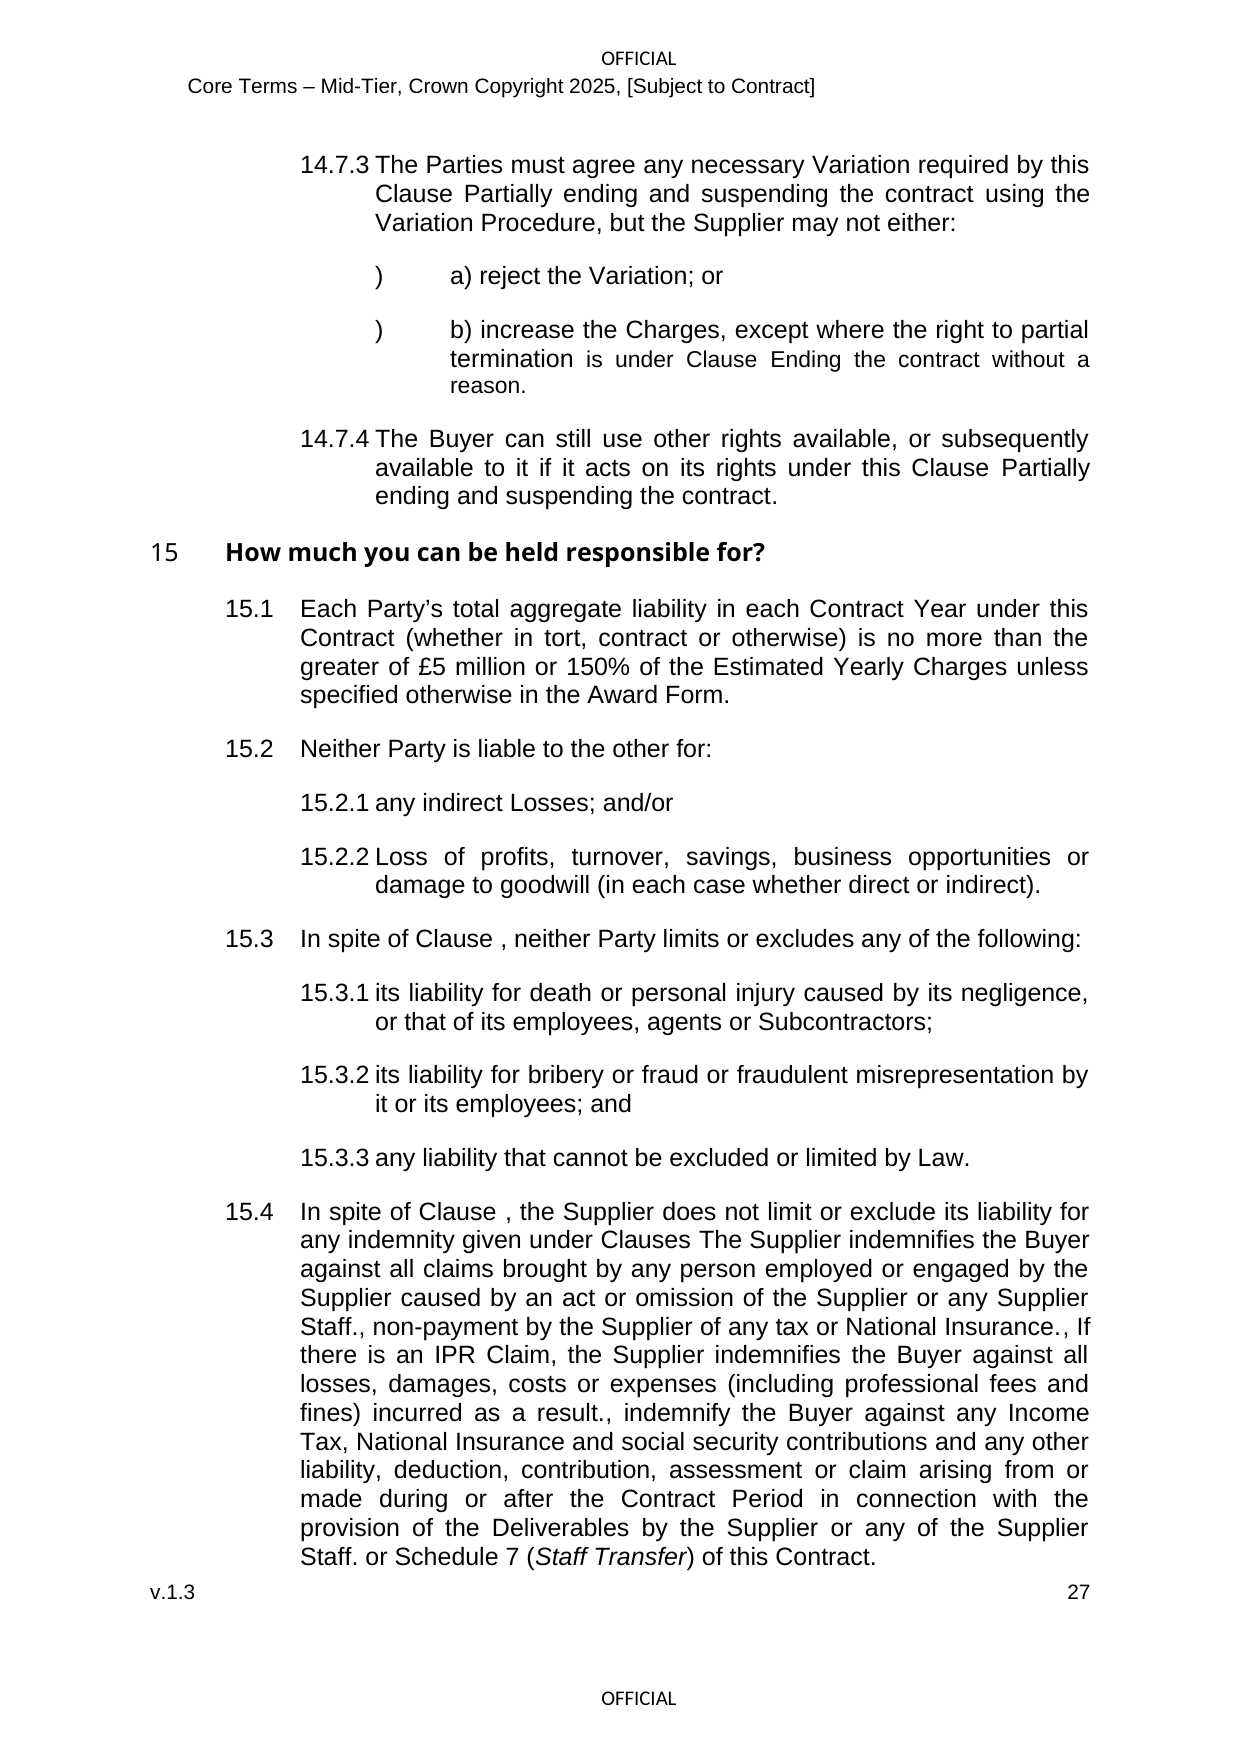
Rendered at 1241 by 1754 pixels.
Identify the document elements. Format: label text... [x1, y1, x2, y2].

list any liability that cannot be excluded or limited by Law. [300, 1143, 1090, 1172]
list b) increase the Charges, except where the right to partial termination is under Clause 14.3. [375, 315, 1090, 399]
list The Buyer can still use other rights available, or subsequently available to it if it acts on its rights under this Clause 14.7. [300, 424, 1090, 510]
list its liability for death or personal injury caused by its negligence, or that of its employees, agents or Subcontractors; [300, 978, 1090, 1035]
list Neither Party is liable to the other for: [225, 734, 1090, 763]
list its liability for bribery or fraud or fraudulent misrepresentation by it or its employees; and [300, 1060, 1090, 1118]
list In spite of Clause 15.1, the Supplier does not limit or exclude its liability for any indemnity given under Clauses 7.4, 9.3.2, 10.2, 35.3.2 or Schedule 7 (Staff Transfer) of this Contract. [225, 1197, 1090, 1570]
list any indirect Losses; and/or [300, 788, 1090, 817]
list In spite of Clause 15.1, neither Party limits or excludes any of the following: [225, 924, 1090, 953]
list Each Party’s total aggregate liability in each Contract Year under this Contract (whether in tort, contract or otherwise) is no more than the greater of £5 million or 150% of the Estimated Yearly Charges unless specified otherwise in the Award Form. [225, 594, 1090, 709]
list The Parties must agree any necessary Variation required by this Clause 14.7 using the Variation Procedure, but the Supplier may not either: [300, 150, 1090, 236]
list a) reject the Variation; or [375, 261, 1090, 290]
list Loss of profits, turnover, savings, business opportunities or damage to goodwill (in each case whether direct or indirect). [300, 842, 1090, 899]
subtitle How much you can be held responsible for? [150, 535, 1090, 569]
